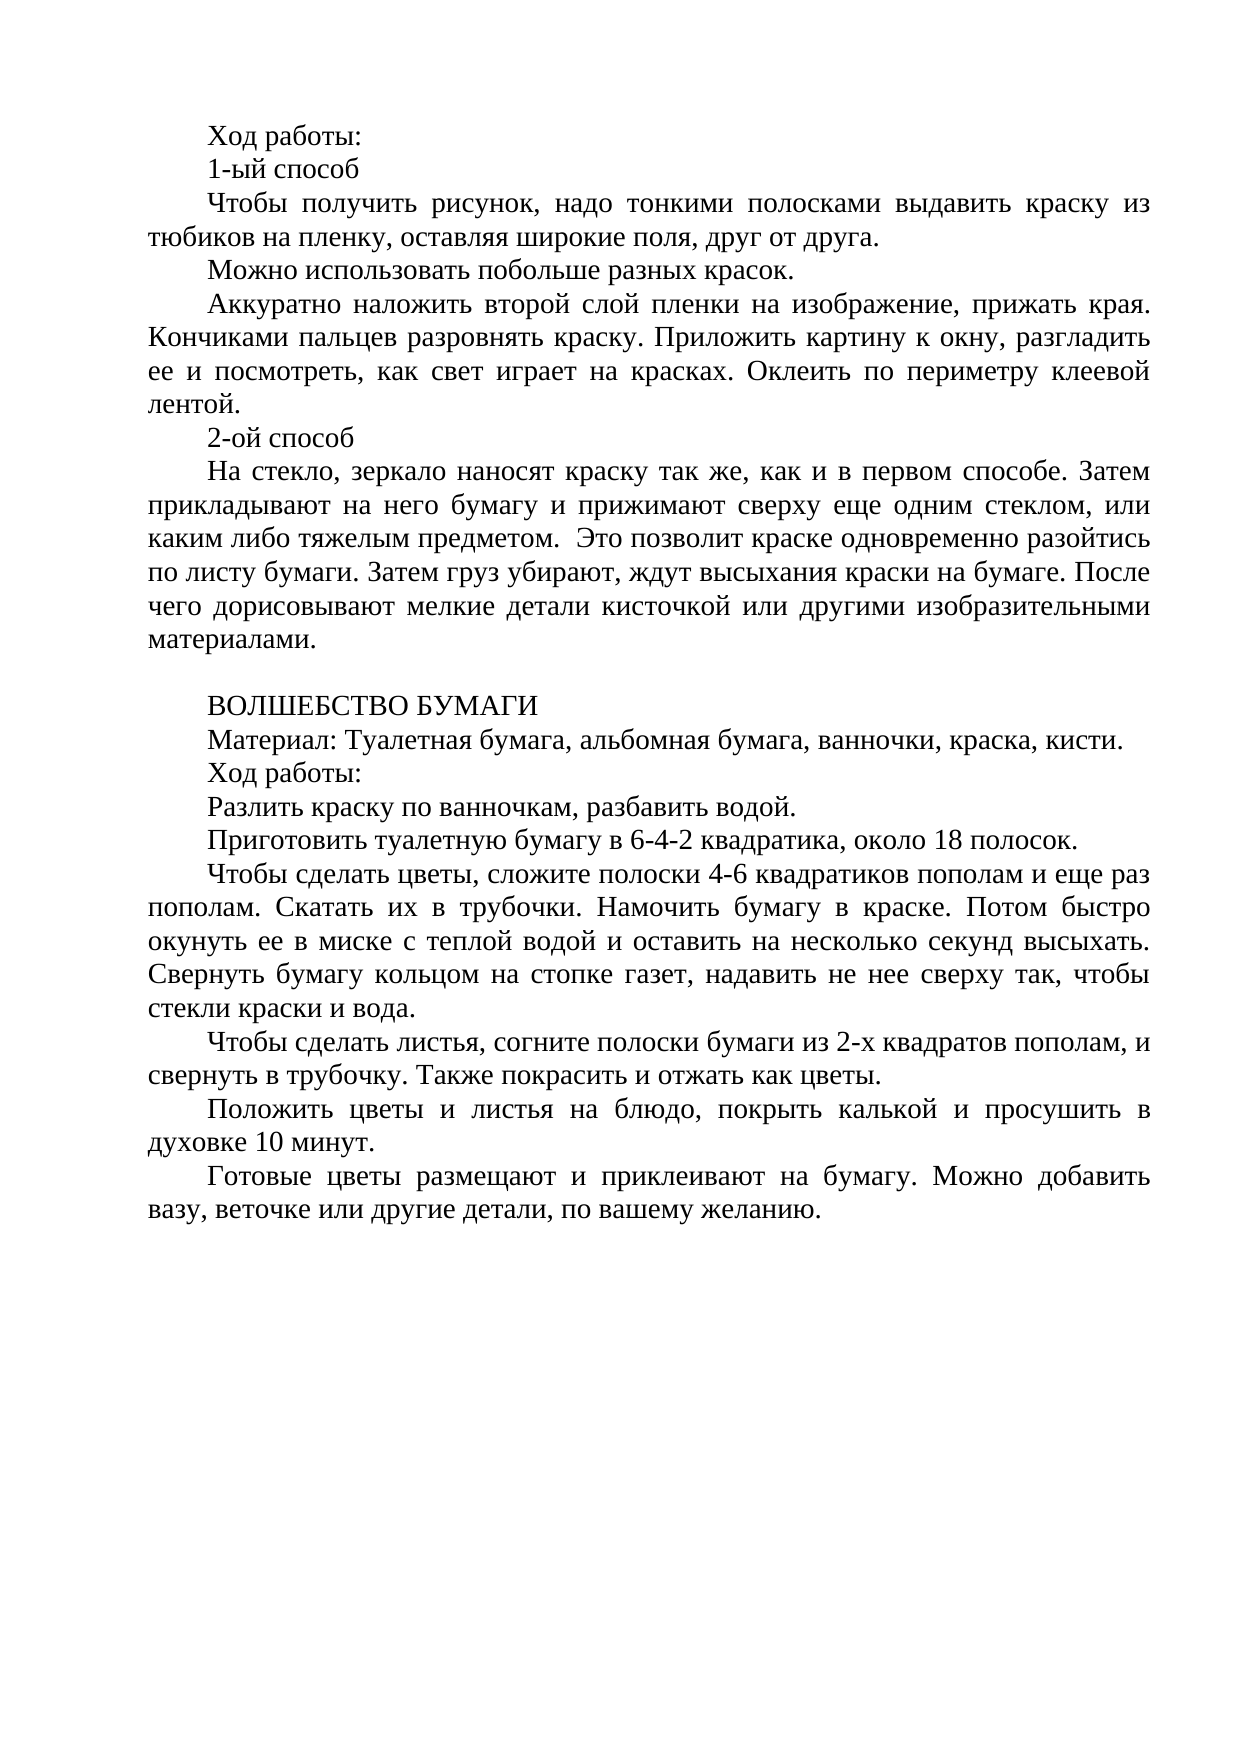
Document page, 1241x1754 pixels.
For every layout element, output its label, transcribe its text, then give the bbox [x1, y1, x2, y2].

text Готовые цветы размещают и приклеивают на бумагу. Можно добавить вазу, веточке или другие детали, по вашему желанию. [148, 1158, 1152, 1225]
text Приготовить туалетную бумагу в 6-4-2 квадратика, около 18 полосок. [148, 822, 1152, 856]
text Аккуратно наложить второй слой пленки на изображение, прижать края. Кончиками пальцев разровнять краску. Приложить картину к окну, разгладить ее и посмотреть, как свет играет на красках. Оклеить по периметру клеевой лентой. [148, 286, 1152, 420]
text Ход работы: [148, 118, 1152, 152]
text 1-ый способ [148, 152, 1152, 185]
text Ход работы: [148, 755, 1152, 789]
text Чтобы сделать цветы, сложите полоски 4-6 квадратиков пополам и еще раз пополам. Скатать их в трубочки. Намочить бумагу в краске. Потом быстро окунуть ее в миске с теплой водой и оставить на несколько секунд высыхать. Свернуть бумагу кольцом на стопке газет, надавить не нее сверху так, чтобы стекли краски и вода. [148, 856, 1152, 1024]
text Чтобы получить рисунок, надо тонкими полосками выдавить краску из тюбиков на пленку, оставляя широкие поля, друг от друга. [148, 185, 1152, 252]
text Можно использовать побольше разных красок. [148, 252, 1152, 286]
text ВОЛШЕБСТВО БУМАГИ [148, 688, 1152, 722]
text На стекло, зеркало наносят краску так же, как и в первом способе. Затем прикладывают на него бумагу и прижимают сверху еще одним стеклом, или каким либо тяжелым предметом. Это позволит краске одновременно разойтись по листу бумаги. Затем груз убирают, ждут высыхания краски на бумаге. После чего дорисовывают мелкие детали кисточкой или другими изобразительными материалами. [148, 453, 1152, 655]
text Разлить краску по ванночкам, разбавить водой. [148, 789, 1152, 822]
text 2-ой способ [148, 420, 1152, 453]
text Положить цветы и листья на блюдо, покрыть калькой и просушить в духовке 10 минут. [148, 1091, 1152, 1158]
text Материал: Туалетная бумага, альбомная бумага, ванночки, краска, кисти. [148, 722, 1152, 755]
text Чтобы сделать листья, согните полоски бумаги из 2-х квадратов пополам, и свернуть в трубочку. Также покрасить и отжать как цветы. [148, 1024, 1152, 1091]
